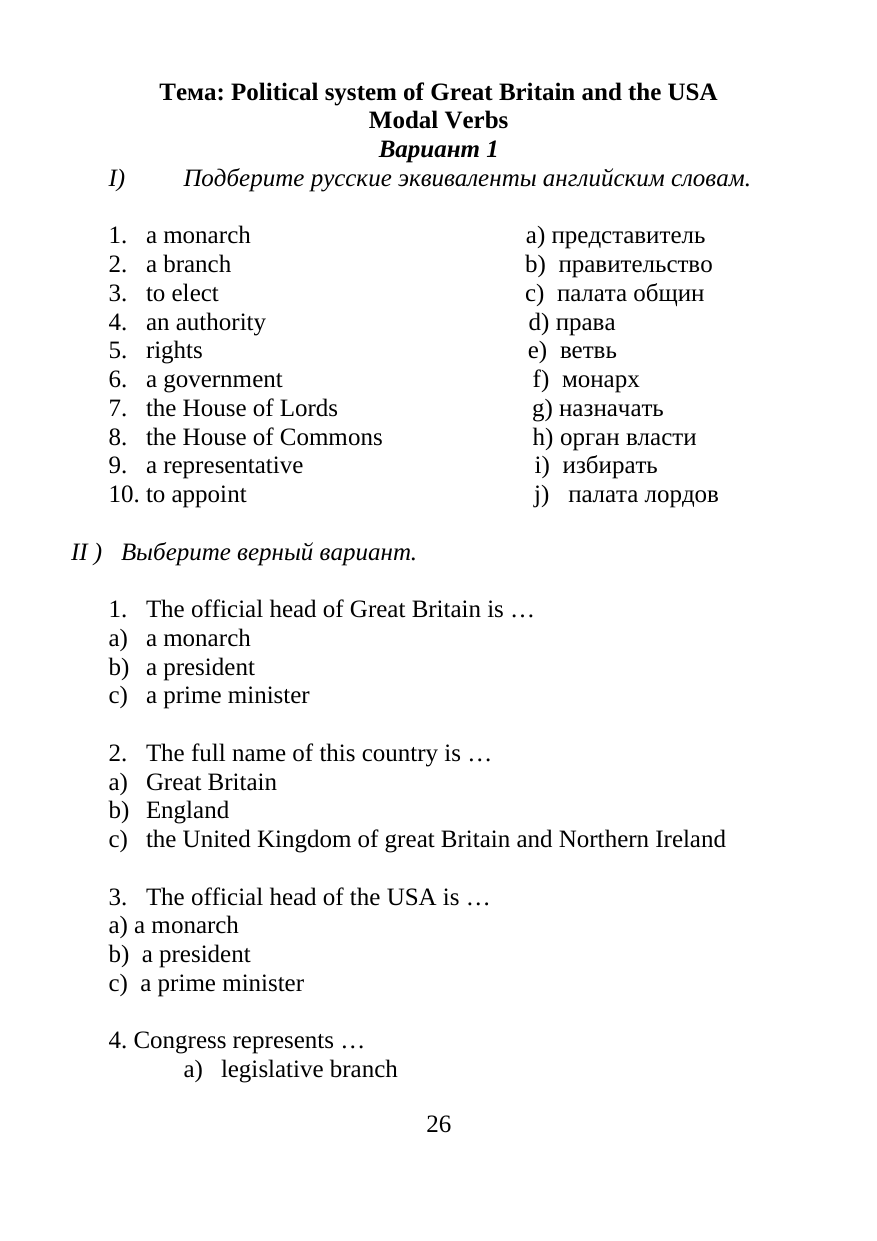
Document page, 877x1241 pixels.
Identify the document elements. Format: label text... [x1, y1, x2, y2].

list a prime minister [108, 681, 806, 709]
list The official head of Great Britain is … [108, 594, 806, 623]
list a government f) монарх [108, 364, 806, 393]
list The full name of this country is … [108, 738, 806, 767]
list Подберите русские эквиваленты английским словам. [108, 163, 806, 192]
list a monarch a) представитель [108, 221, 806, 249]
list to appoint j) палата лордов [108, 479, 806, 508]
list a branch b) правительство [108, 249, 806, 278]
list a president [108, 652, 806, 681]
list England [108, 796, 806, 824]
list the House of Commons h) орган власти [108, 422, 806, 451]
list the United Kingdom of great Britain and Northern Ireland [108, 824, 806, 853]
list rights e) ветвь [108, 336, 806, 364]
list Great Britain [108, 767, 806, 796]
text Вариант 1 [71, 134, 806, 163]
list a monarch [108, 623, 806, 652]
text Тема: Political system of Great Britain and the USA [71, 77, 806, 106]
list the House of Lords g) назначать [108, 393, 806, 422]
list to elect c) палата общин [108, 278, 806, 307]
text a) a monarch [71, 911, 806, 939]
list The official head of the USA is … [108, 882, 806, 911]
text c) a prime minister [108, 968, 806, 997]
text Modal Verbs [71, 106, 806, 134]
text II ) Выберите верный вариант. [71, 537, 806, 566]
list a representative i) избирать [108, 451, 806, 479]
text 4. Congress represents … [71, 1026, 806, 1054]
list an authority d) права [108, 307, 806, 336]
list legislative branch [183, 1054, 806, 1083]
text b) a president [108, 939, 806, 968]
